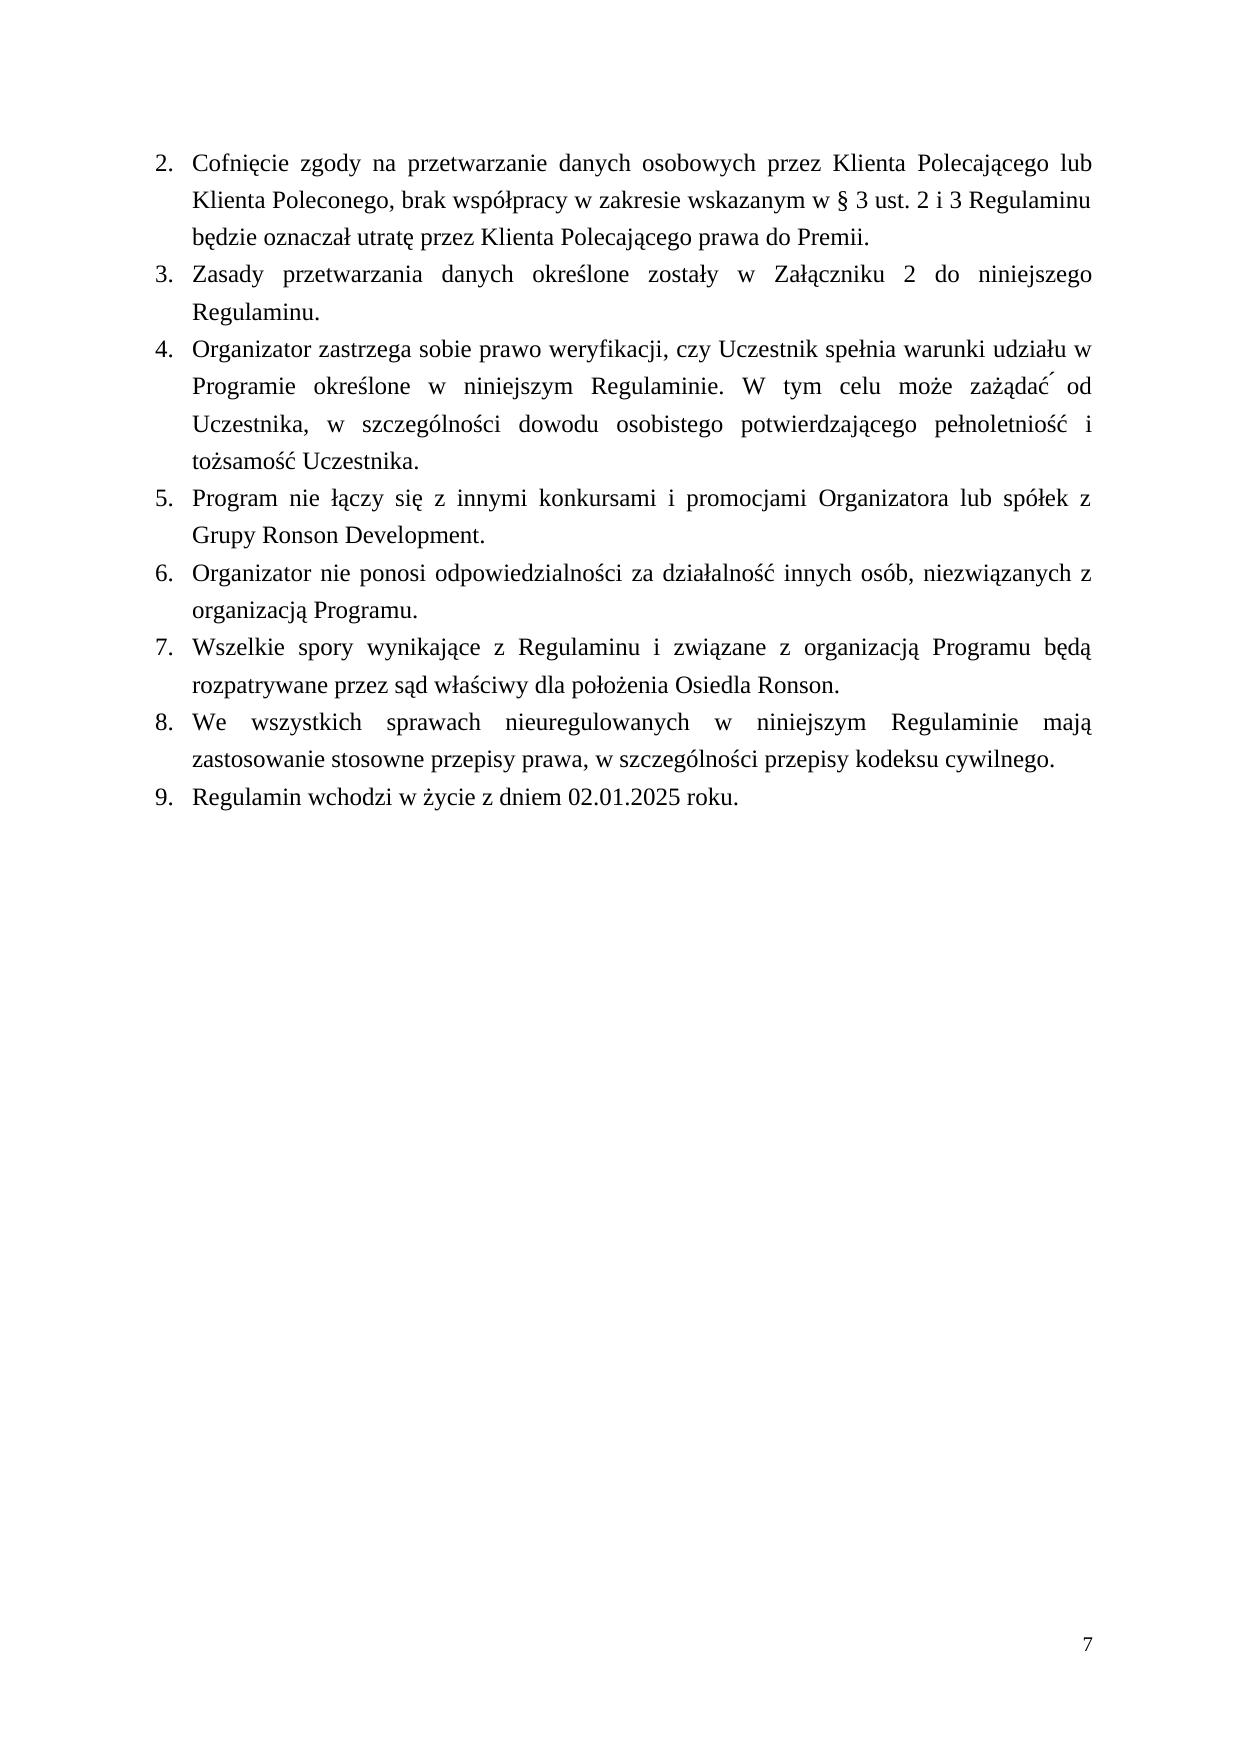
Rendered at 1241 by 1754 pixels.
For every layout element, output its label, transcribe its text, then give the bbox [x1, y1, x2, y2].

list We wszystkich sprawach nieuregulowanych w niniejszym Regulaminie mają zastosowanie stosowne przepisy prawa, w szczególności przepisy kodeksu cywilnego. [155, 707, 1093, 773]
list Program nie łączy się z innymi konkursami i promocjami Organizatora lub spółek z Grupy Ronson Development. [155, 483, 1093, 549]
list Organizator zastrzega sobie prawo weryfikacji, czy Uczestnik spełnia warunki udziału w Programie określone w niniejszym Regulaminie. W tym celu może zażądać́ od Uczestnika, w szczególności dowodu osobistego potwierdzającego pełnoletniość i tożsamość Uczestnika. [155, 334, 1093, 475]
list Regulamin wchodzi w życie z dniem 02.01.2025 roku. [155, 782, 1093, 810]
list Cofnięcie zgody na przetwarzanie danych osobowych przez Klienta Polecającego lub Klienta Poleconego, brak współpracy w zakresie wskazanym w § 3 ust. 2 i 3 Regulaminu będzie oznaczał utratę przez Klienta Polecającego prawa do Premii. [155, 148, 1093, 251]
list Zasady przetwarzania danych określone zostały w Załączniku 2 do niniejszego Regulaminu. [155, 259, 1093, 326]
list Wszelkie spory wynikające z Regulaminu i związane z organizacją Programu będą rozpatrywane przez sąd właściwy dla położenia Osiedla Ronson. [155, 632, 1093, 698]
list Organizator nie ponosi odpowiedzialności za działalność innych osób, niezwiązanych z organizacją Programu. [155, 558, 1093, 624]
